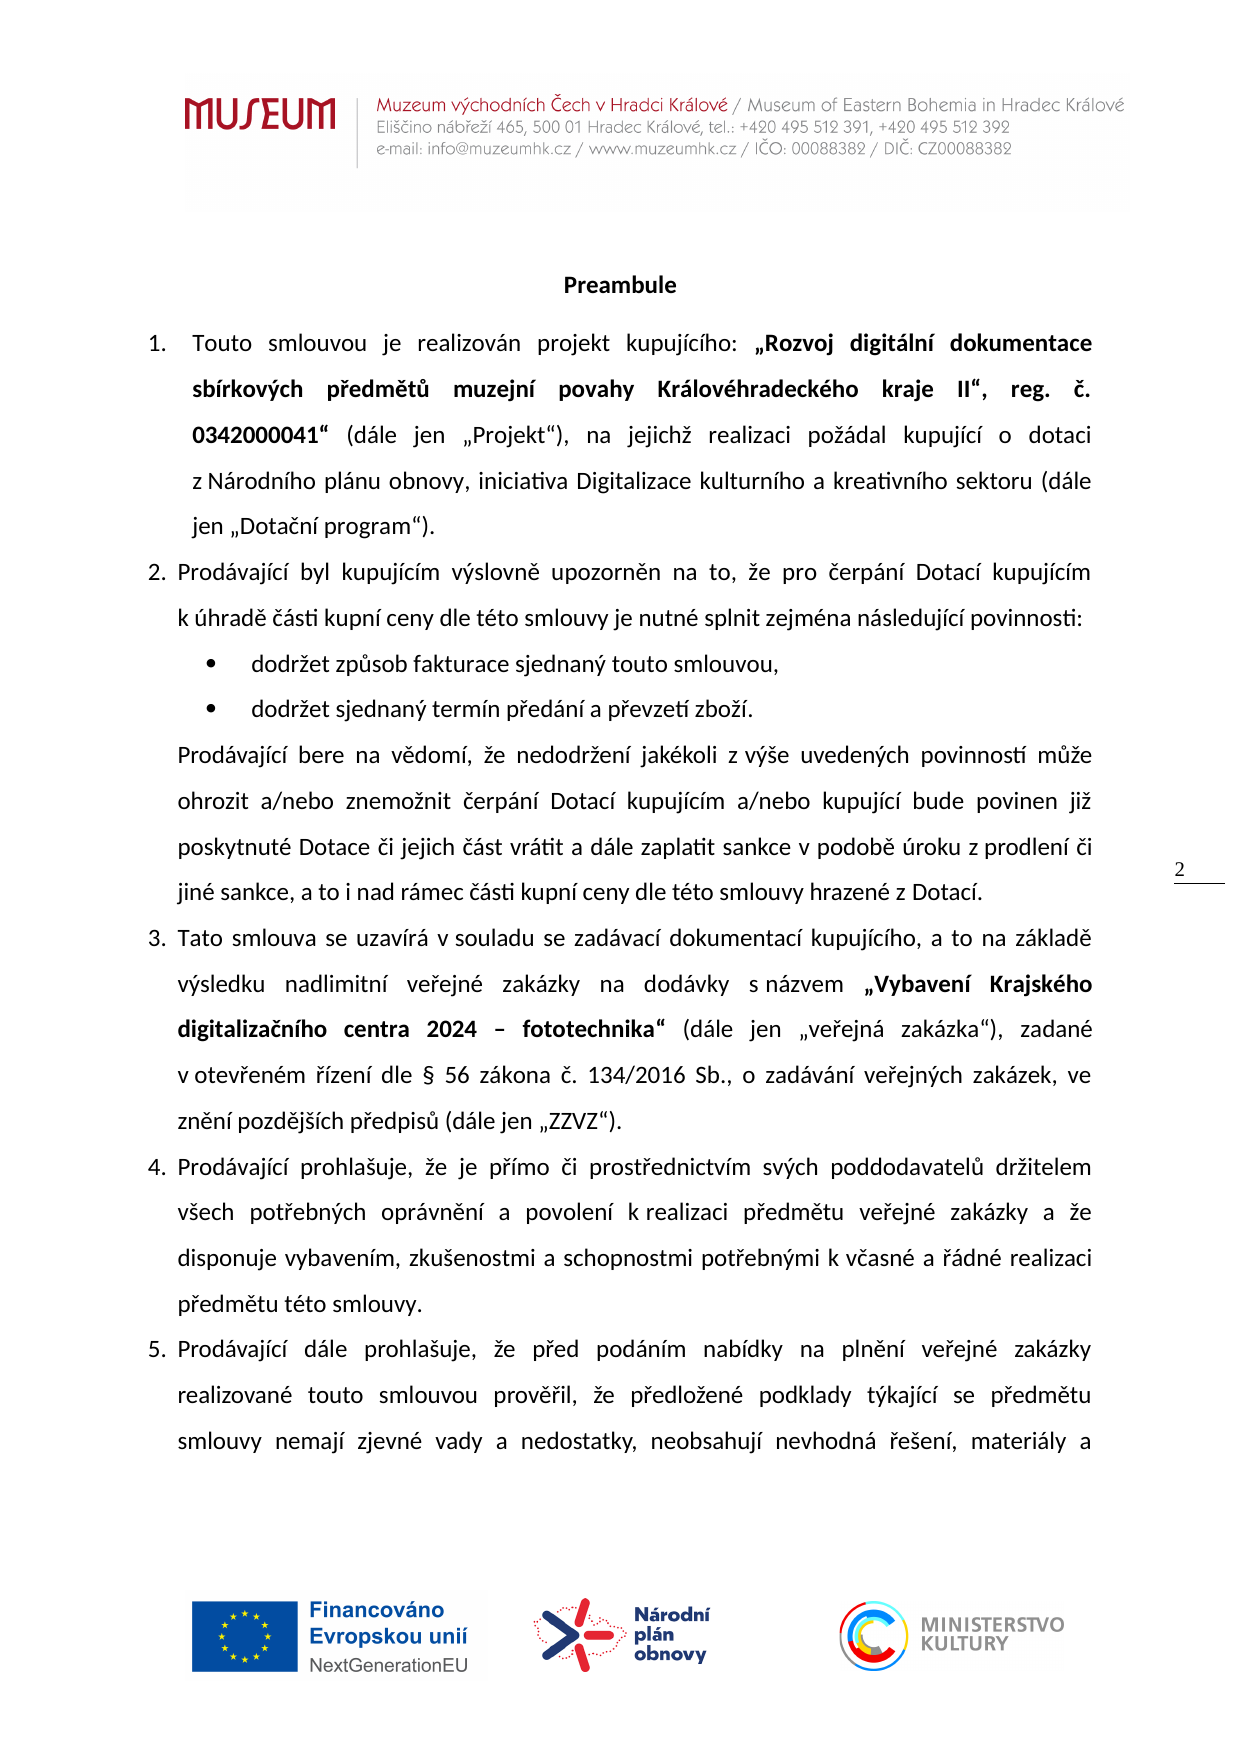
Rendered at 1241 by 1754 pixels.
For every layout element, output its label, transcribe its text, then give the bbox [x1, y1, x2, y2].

list dodržet sjednaný termín předání a převzetí zboží. [207, 693, 1093, 724]
picture [184, 1590, 488, 1681]
list Prodávající bere na vědomí, že nedodržení jakékoli z výše uvedených povinností může ohrozit a/nebo znemožnit čerpání Dotací kupujícím a/nebo kupující bude povinen již poskytnuté Dotace či jejich část vrátit a dále zaplatit sankce v podobě úroku z prodlení či jiné sankce, a to i nad rámec části kupní ceny dle této smlouvy hrazené z Dotací. [177, 739, 1093, 907]
list dodržet způsob fakturace sjednaný touto smlouvou, [207, 648, 1093, 678]
list Tato smlouva se uzavírá v souladu se zadávací dokumentací kupujícího, a to na základě výsledku nadlimitní veřejné zakázky na dodávky s názvem „Vybavení Krajského digitalizačního centra 2024 – fototechnika“ (dále jen „veřejná zakázka“), zadané v otevřeném řízení dle § 56 zákona č. 134/2016 Sb., o zadávání veřejných zakázek, ve znění pozdějších předpisů (dále jen „ZZVZ“). [148, 922, 1093, 1136]
picture [184, 73, 1130, 212]
list Touto smlouvou je realizován projekt kupujícího: „Rozvoj digitální dokumentace sbírkových předmětů muzejní povahy Královéhradeckého kraje II“, reg. č. 0342000041“ (dále jen „Projekt“), na jejichž realizaci požádal kupující o dotaci z Národního plánu obnovy, iniciativa Digitalizace kulturního a kreativního sektoru (dále jen „Dotační program“). [148, 328, 1093, 541]
text Preambule [148, 269, 1093, 300]
picture [533, 1598, 711, 1672]
picture [839, 1601, 1064, 1671]
list Prodávající byl kupujícím výslovně upozorněn na to, že pro čerpání Dotací kupujícím k úhradě části kupní ceny dle této smlouvy je nutné splnit zejména následující povinnosti: [148, 556, 1093, 632]
list Prodávající prohlašuje, že je přímo či prostřednictvím svých poddodavatelů držitelem všech potřebných oprávnění a povolení k realizaci předmětu veřejné zakázky a že disponuje vybavením, zkušenostmi a schopnostmi potřebnými k včasné a řádné realizaci předmětu této smlouvy. [148, 1151, 1093, 1318]
